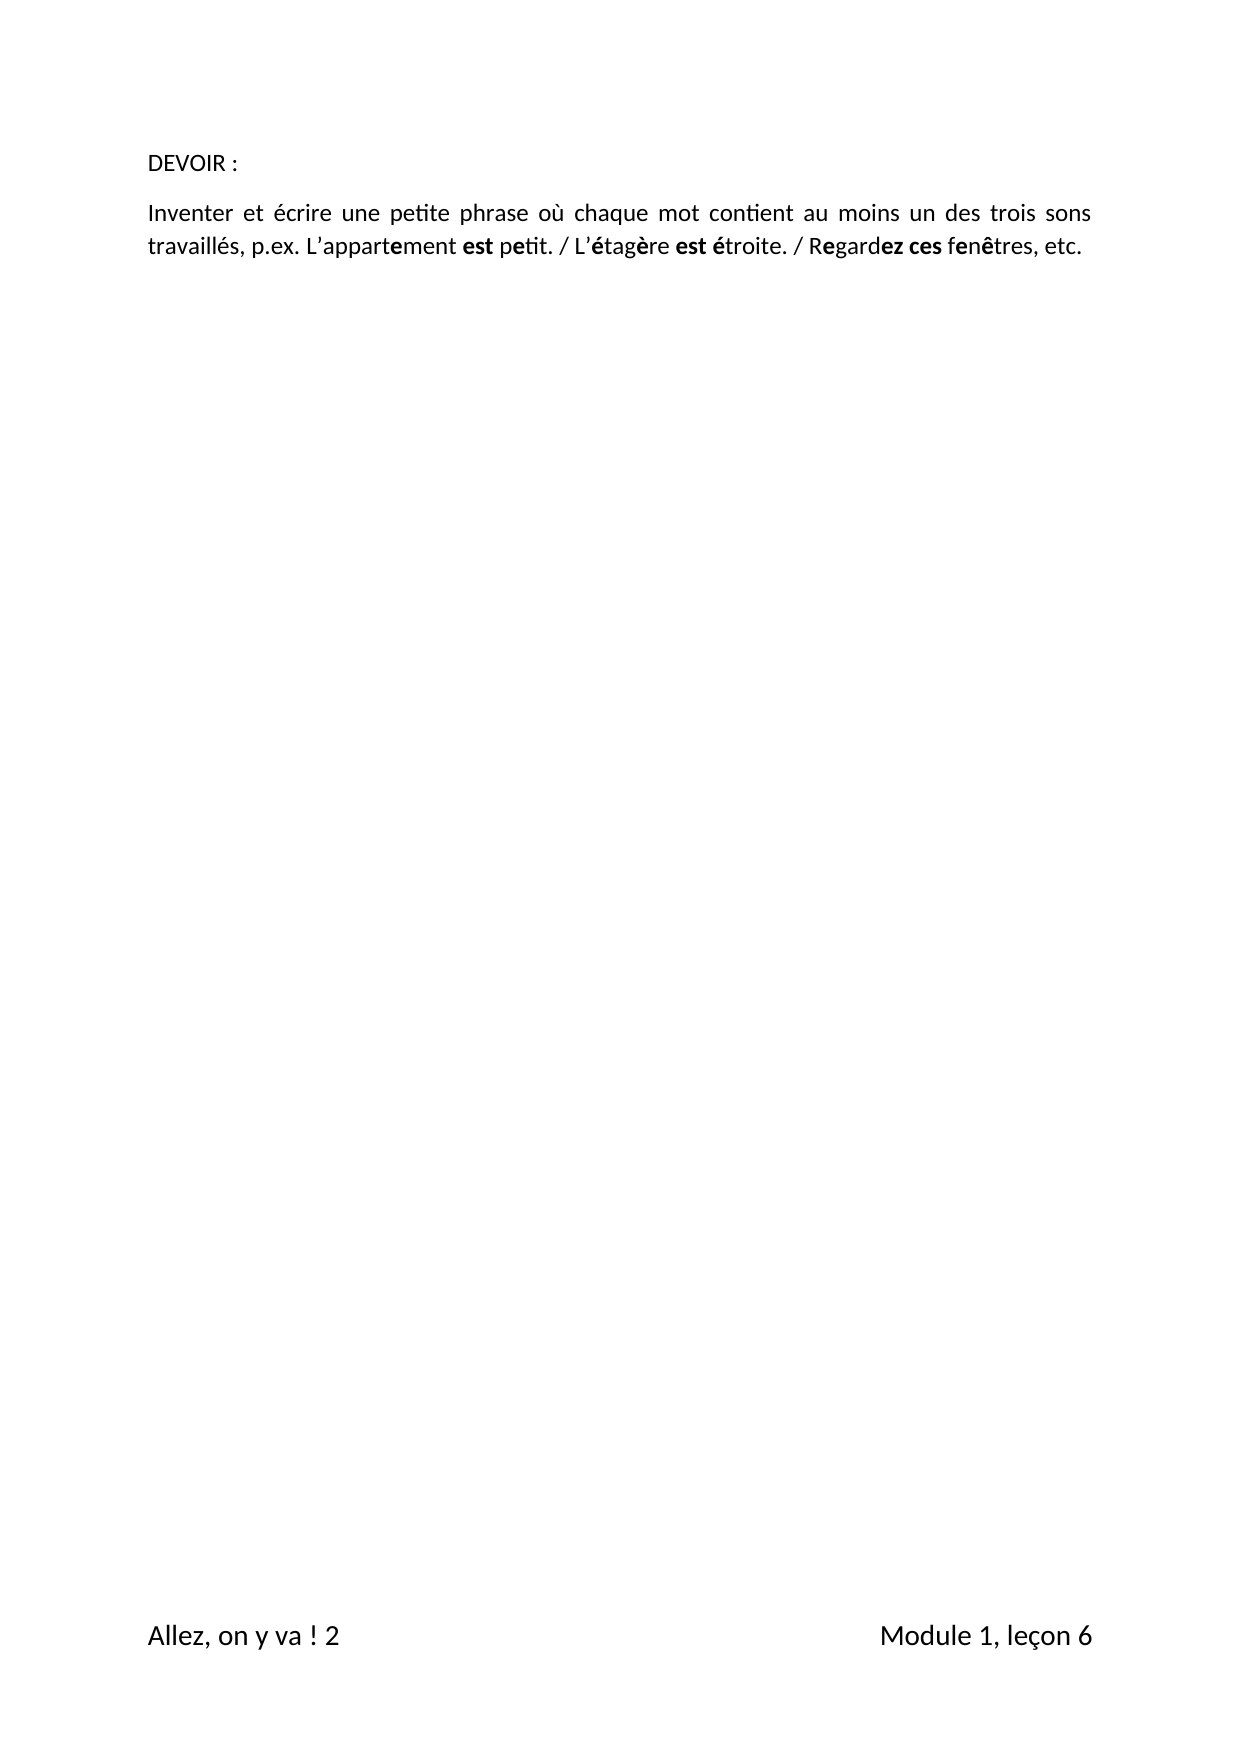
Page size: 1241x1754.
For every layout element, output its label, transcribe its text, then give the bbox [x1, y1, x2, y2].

text Inventer et écrire une petite phrase où chaque mot contient au moins un des trois sons travaillés, p.ex. L’appartement est petit. / L’étagère est étroite. / Regardez ces fenêtres, etc. [148, 197, 1093, 261]
text DEVOIR : [148, 148, 1093, 178]
